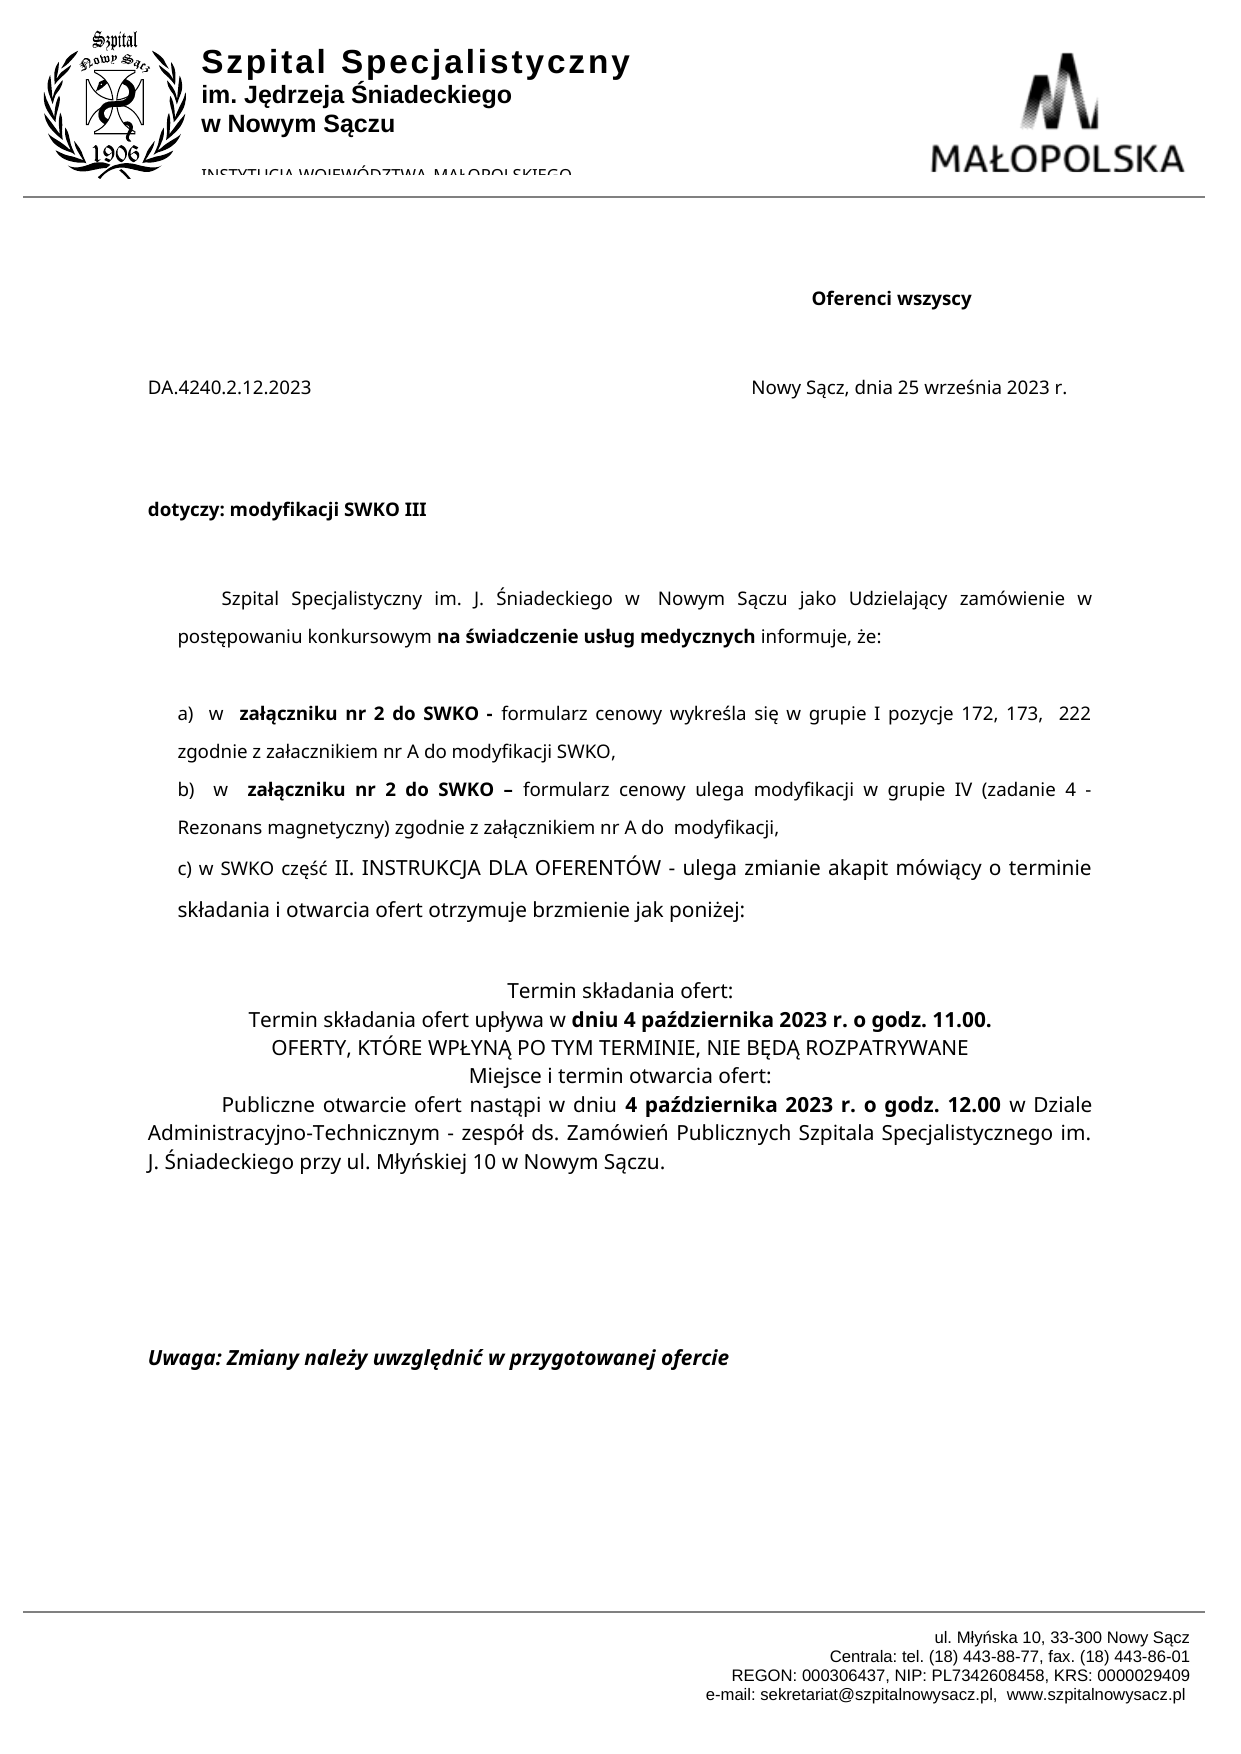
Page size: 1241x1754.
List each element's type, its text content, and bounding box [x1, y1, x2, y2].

text Termin składania ofert upływa w dniu 4 października 2023 r. o godz. 11.00. [148, 1005, 1092, 1033]
picture [923, 51, 1190, 171]
subtitle dotyczy: modyfikacji SWKO III [148, 496, 1092, 522]
text Publiczne otwarcie ofert nastąpi w dniu 4 października 2023 r. o godz. 12.00 w Dziale Administracyjno-Technicznym - zespół ds. Zamówień Publicznych Szpitala Specjalistycznego im. J. Śniadeckiego przy ul. Młyńskiej 10 w Nowym Sączu. [148, 1090, 1092, 1175]
text Uwaga: Zmiany należy uwzględnić w przygotowanej ofercie [148, 1343, 1092, 1371]
text Miejsce i termin otwarcia ofert: [148, 1062, 1092, 1090]
text OFERTY, KTÓRE WPŁYNĄ PO TYM TERMINIE, NIE BĘDĄ ROZPATRYWANE [148, 1033, 1092, 1062]
text b) w załączniku nr 2 do SWKO – formularz cenowy ulega modyfikacji w grupie IV (zadanie 4 - Rezonans magnetyczny) zgodnie z załącznikiem nr A do modyfikacji, [177, 776, 1092, 840]
text DA.4240.2.12.2023 Nowy Sącz, dnia 25 września 2023 r. [148, 374, 1092, 400]
text Termin składania ofert: [148, 976, 1092, 1005]
text Oferenci wszyscy [811, 285, 1092, 311]
text Szpital Specjalistyczny im. J. Śniadeckiego w Nowym Sączu jako Udzielający zamówienie w postępowaniu konkursowym na świadczenie usług medycznych informuje, że: [177, 585, 1092, 649]
text a) w załączniku nr 2 do SWKO - formularz cenowy wykreśla się w grupie I pozycje 172, 173, 222 zgodnie z załacznikiem nr A do modyfikacji SWKO, [177, 700, 1092, 764]
text c) w SWKO część II. INSTRUKCJA DLA OFERENTÓW - ulega zmianie akapit mówiący o terminie składania i otwarcia ofert otrzymuje brzmienie jak poniżej: [177, 853, 1092, 924]
